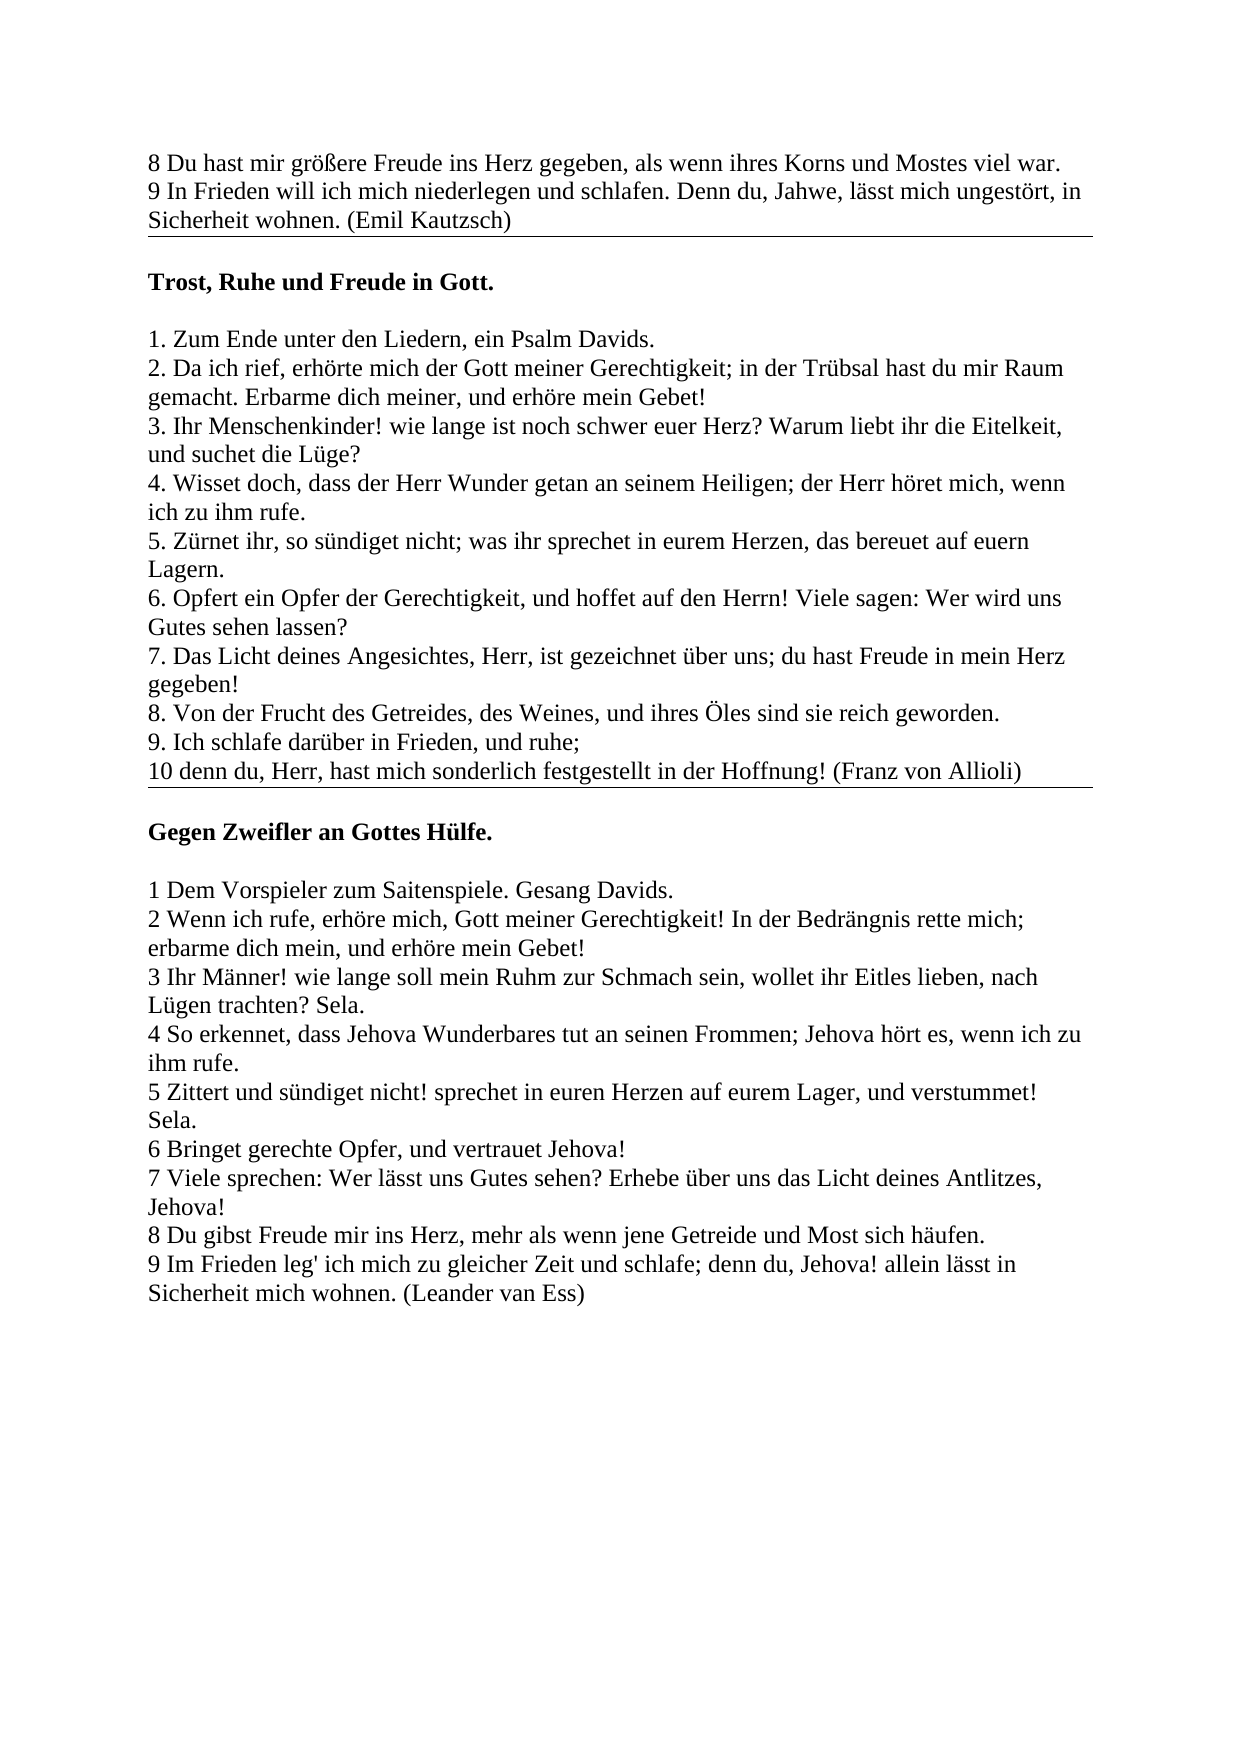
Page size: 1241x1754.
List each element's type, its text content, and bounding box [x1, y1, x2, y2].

text 1 Dem Vorspieler zum Saitenspiele. Gesang Davids. 2 Wenn ich rufe, erhöre mich, Gott meiner Gerechtigkeit! In der Bedrängnis rette mich; erbarme dich mein, und erhöre mein Gebet! 3 Ihr Männer! wie lange soll mein Ruhm zur Schmach sein, wollet ihr Eitles lieben, nach Lügen trachten? Sela. 4 So erkennet, dass Jehova Wunderbares tut an seinen Frommen; Jehova hört es, wenn ich zu ihm rufe. 5 Zittert und sündiget nicht! sprechet in euren Herzen auf eurem Lager, und verstummet! Sela. 6 Bringet gerechte Opfer, und vertrauet Jehova! 7 Viele sprechen: Wer lässt uns Gutes sehen? Erhebe über uns das Licht deines Antlitzes, Jehova! 8 Du gibst Freude mir ins Herz, mehr als wenn jene Getreide und Most sich häufen. 9 Im Frieden leg' ich mich zu gleicher Zeit und schlafe; denn du, Jehova! allein lässt in Sicherheit mich wohnen. (Leander van Ess) [148, 875, 1093, 1307]
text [148, 148, 1093, 236]
text 1. Zum Ende unter den Liedern, ein Psalm Davids. 2. Da ich rief, erhörte mich der Gott meiner Gerechtigkeit; in der Trübsal hast du mir Raum gemacht. Erbarme dich meiner, und erhöre mein Gebet! 3. Ihr Menschenkinder! wie lange ist noch schwer euer Herz? Warum liebt ihr die Eitelkeit, und suchet die Lüge? 4. Wisset doch, dass der Herr Wunder getan an seinem Heiligen; der Herr höret mich, wenn ich zu ihm rufe. 5. Zürnet ihr, so sündiget nicht; was ihr sprechet in eurem Herzen, das bereuet auf euern Lagern. 6. Opfert ein Opfer der Gerechtigkeit, und hoffet auf den Herrn! Viele sagen: Wer wird uns Gutes sehen lassen? 7. Das Licht deines Angesichtes, Herr, ist gezeichnet über uns; du hast Freude in mein Herz gegeben! 8. Von der Frucht des Getreides, des Weines, und ihres Öles sind sie reich geworden. 9. Ich schlafe darüber in Frieden, und ruhe; 10 denn du, Herr, hast mich sonderlich festgestellt in der Hoffnung! (Franz von Allioli) [148, 324, 1093, 787]
text Trost, Ruhe und Freude in Gott. [148, 267, 1093, 295]
text Gegen Zweifler an Gottes Hülfe. [148, 817, 1093, 846]
